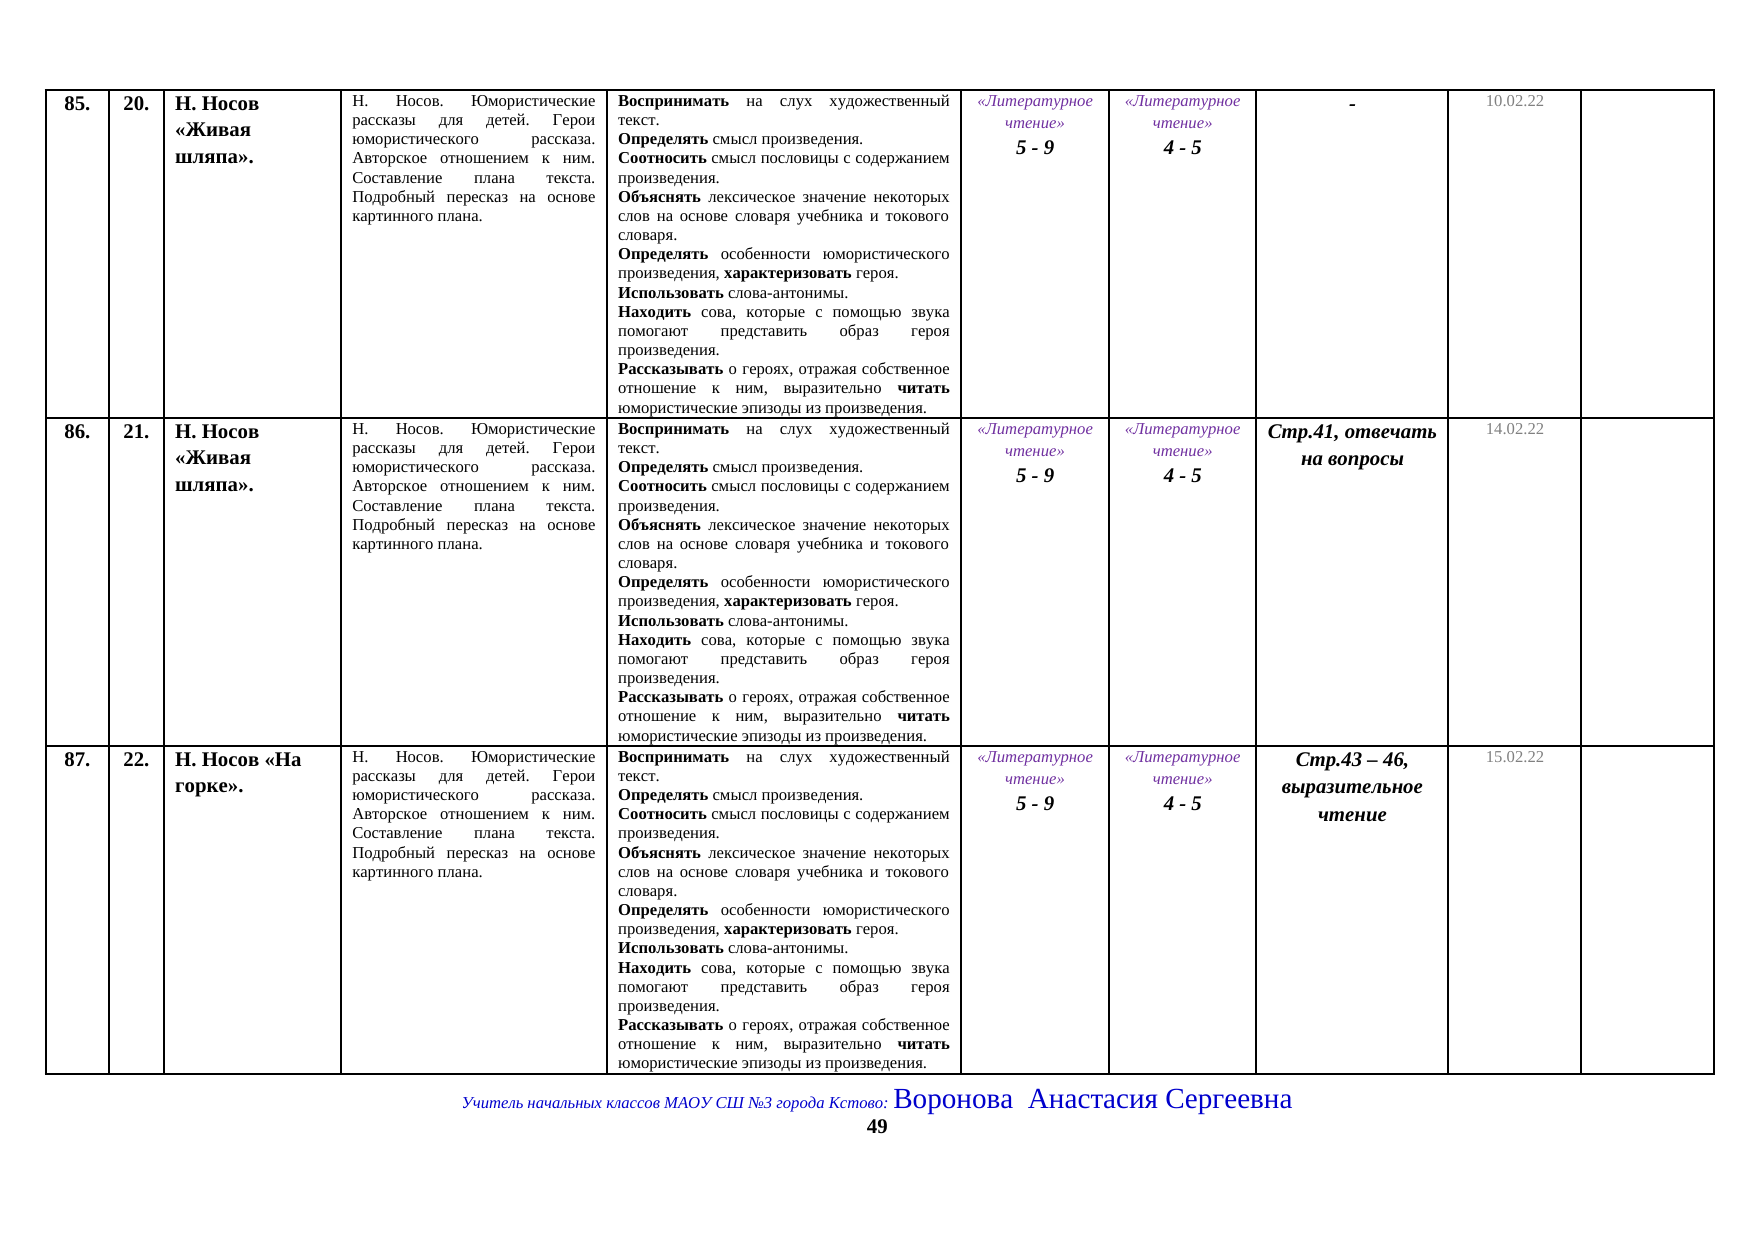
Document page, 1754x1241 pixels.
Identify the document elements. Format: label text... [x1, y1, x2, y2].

table_cell 10.02.22 [1449, 91, 1580, 417]
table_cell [342, 747, 606, 1072]
table_cell Стр.43 – 46, выразительное чтение [1257, 747, 1447, 1072]
table_cell 20. [110, 91, 163, 417]
table_cell 86. [47, 419, 108, 744]
table_cell 85. [47, 91, 108, 417]
table_cell «Литературное чтение» 5 - 9 [962, 419, 1108, 744]
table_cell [1110, 747, 1255, 1072]
table_cell - [1257, 91, 1447, 417]
table_cell 22. [110, 747, 163, 1072]
table_cell [1582, 747, 1713, 1072]
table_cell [608, 91, 960, 417]
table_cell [608, 747, 960, 1072]
table_cell 87. [47, 747, 108, 1072]
table_cell «Литературное чтение» 4 - 5 [1110, 419, 1255, 744]
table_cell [962, 747, 1108, 1072]
table_cell 21. [110, 419, 163, 744]
table_cell Стр.41, отвечать на вопросы [1257, 419, 1447, 744]
table_cell [1582, 91, 1713, 417]
table_cell Н. Носов «Живая шляпа». [165, 91, 340, 417]
table_cell 15.02.22 [1449, 747, 1580, 1072]
table_cell 14.02.22 [1449, 419, 1580, 744]
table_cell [1110, 91, 1255, 417]
table_cell [1582, 419, 1713, 744]
table_cell Н. Носов «Живая шляпа». [165, 419, 340, 744]
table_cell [342, 91, 606, 417]
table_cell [962, 91, 1108, 417]
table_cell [165, 747, 340, 1072]
